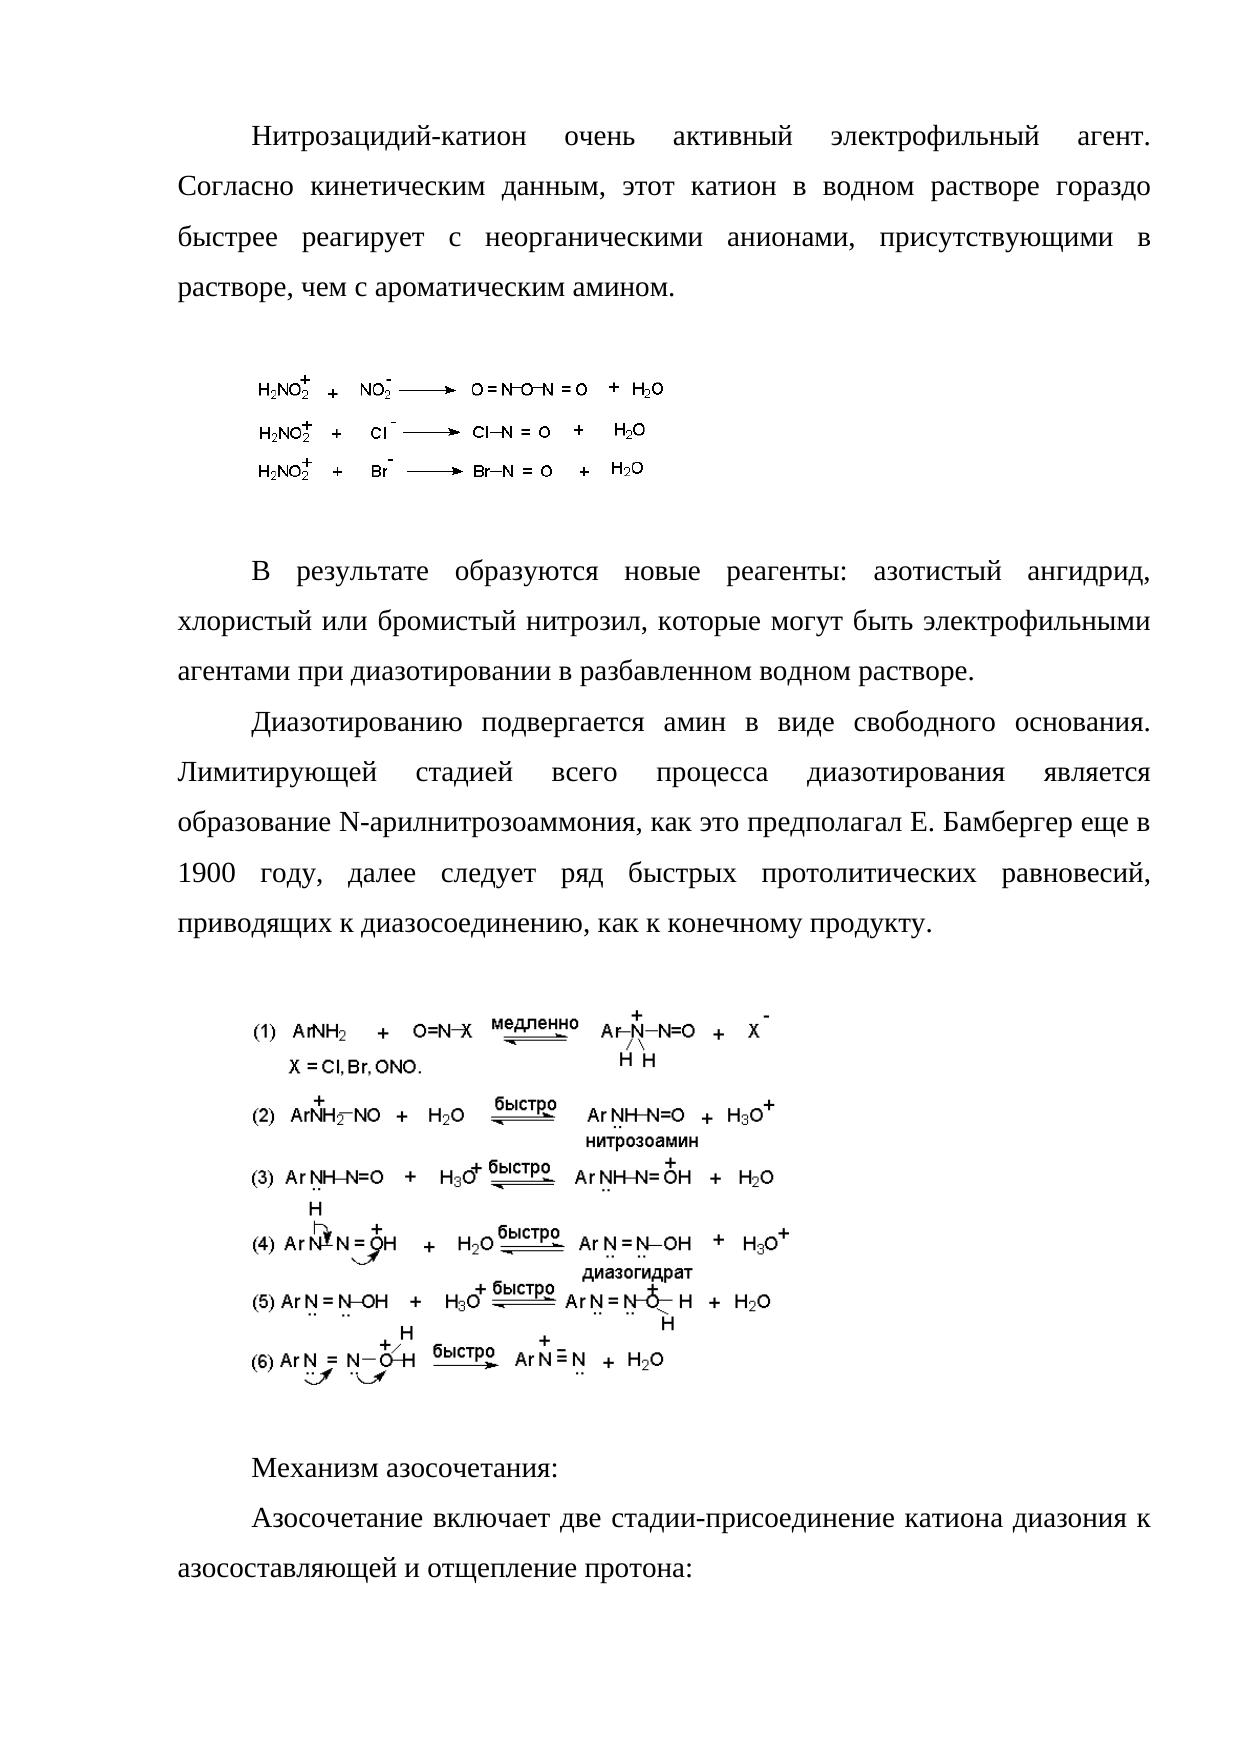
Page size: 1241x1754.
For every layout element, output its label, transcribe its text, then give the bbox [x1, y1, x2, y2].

text Азосочетание включает две стадии-присоединение катиона диазония к азосоставляющей и отщепление протона: [177, 1500, 1152, 1584]
text Механизм азосочетания: [177, 1450, 1152, 1483]
text Диазотированию подвергается амин в виде свобoдного основания. Лимитирующей стадией всего процесса диазотирования является образование N-арилнитрозоаммония, как это предполагал Е. Бамбергер еще в 1900 году, далее следует ряд быстрых протолитических равновесий, приводящих к диазосоединению, как к конечному продукту. [177, 704, 1152, 938]
picture [251, 1005, 789, 1386]
picture [251, 369, 669, 489]
text Нитрозацидий-катион очень активный электрофильный агент. Согласно кинетическим данным, этот катион в водном растворе гораздо быстрее реагирует с неорганическими анионами, присутствующими в растворе, чем с ароматическим амином. [177, 118, 1152, 303]
text В результате образуются новые реагенты: азотистый ангидрид, хлористый или бромистый нитрозил, которые могут быть электрофильными агентами при диазотировании в разбавленном водном растворе. [177, 553, 1152, 687]
